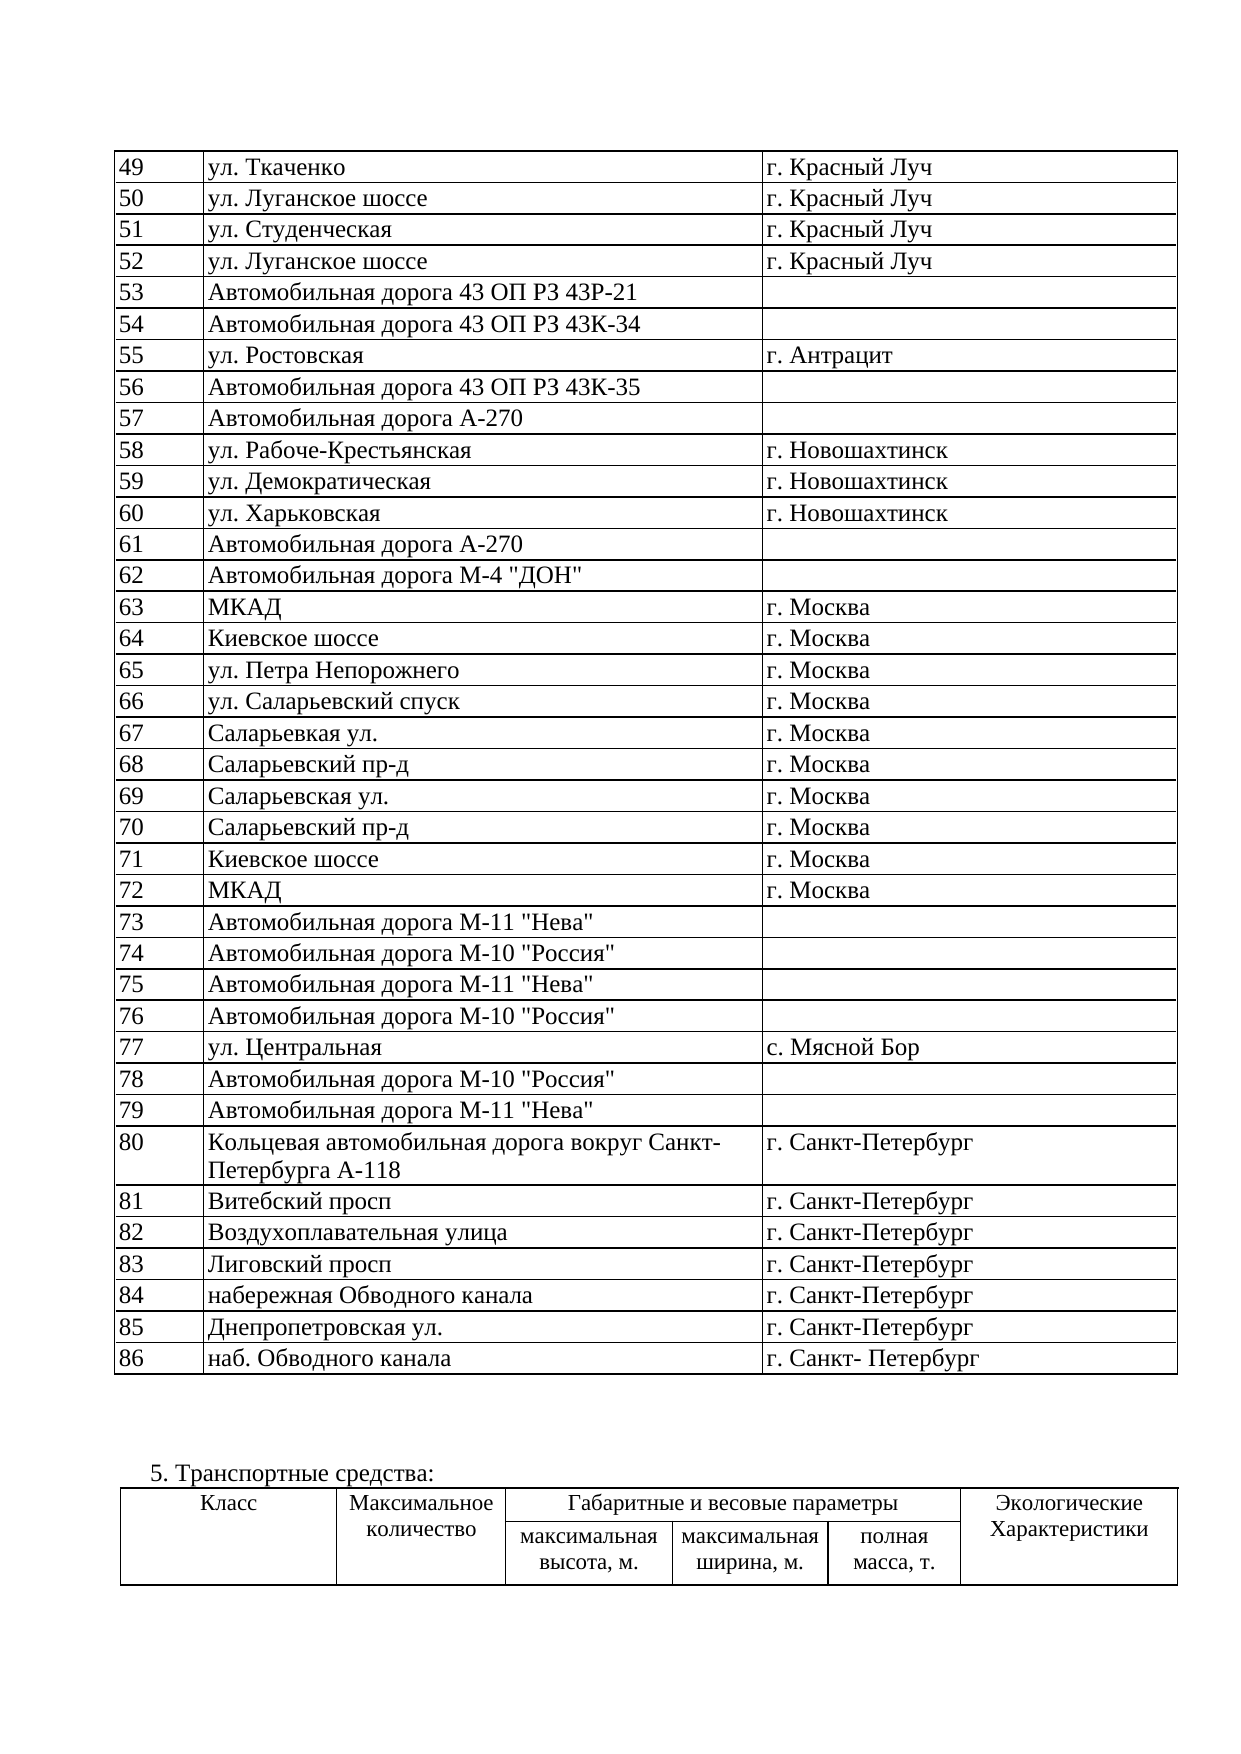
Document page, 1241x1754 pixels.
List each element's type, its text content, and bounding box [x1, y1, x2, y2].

table_cell Автомобильная дорога 43 ОП РЗ 43К-34 [204, 309, 762, 339]
table_cell набережная Обводного канала [204, 1280, 762, 1310]
table_cell 83 [115, 1248, 203, 1279]
table_cell 84 [115, 1280, 203, 1310]
table_cell [763, 370, 1177, 402]
table_cell Автомобильная дорога М-11 "Нева" [204, 1095, 762, 1125]
table_cell г. Москва [763, 842, 1177, 873]
table_cell 64 [115, 623, 203, 653]
table_cell 54 [115, 308, 203, 339]
table_cell 74 [115, 938, 203, 968]
table_cell 78 [115, 1063, 203, 1094]
table_cell г. Новошахтинск [763, 465, 1177, 496]
table_cell г. Санкт-Петербург [763, 1184, 1177, 1216]
table_cell 58 [115, 434, 203, 464]
table_cell Автомобильная дорога 43 ОП РЗ 43Р-21 [204, 277, 762, 307]
table_header Класс [121, 1489, 336, 1584]
table_cell 82 [115, 1217, 203, 1247]
table_cell с. Мясной Бор [763, 1031, 1177, 1062]
table_cell ул. Харьковская [204, 498, 762, 527]
table_cell МКАД [204, 875, 762, 905]
table_cell 81 [115, 1185, 203, 1216]
table_cell МКАД [204, 592, 762, 622]
table_cell 61 [115, 529, 203, 559]
table_cell [763, 999, 1177, 1031]
table_cell г. Новошахтинск [763, 496, 1177, 527]
table_cell Саларьевская ул. [204, 781, 762, 811]
table_cell [763, 936, 1177, 968]
table_cell Кольцевая автомобильная дорога вокруг Санкт-Петербурга А-118 [204, 1127, 762, 1184]
table_cell 59 [115, 466, 203, 496]
table_cell Воздухоплавательная улица [204, 1217, 762, 1247]
table_cell г. Москва [763, 653, 1177, 685]
table_cell Витебский просп [204, 1186, 762, 1216]
table_cell 72 [115, 875, 203, 905]
table_cell 50 [115, 183, 203, 213]
table_cell Автомобильная дорога М-11 "Нева" [204, 907, 762, 936]
table_cell Саларьевский пр-д [204, 812, 762, 842]
table_cell ул. Демократическая [204, 466, 762, 496]
table_cell [763, 1094, 1177, 1125]
table_cell г. Москва [763, 748, 1177, 779]
table_cell [763, 1062, 1177, 1094]
table_cell максимальная ширина, м. [673, 1522, 827, 1584]
table_header Габаритные и весовые параметры [506, 1489, 960, 1521]
table_cell ул. Саларьевский спуск [204, 686, 762, 716]
table_cell Киевское шоссе [204, 623, 762, 653]
table_cell Саларьевский пр-д [204, 749, 762, 779]
table_cell г. Санкт-Петербург [763, 1279, 1177, 1310]
table_cell 86 [115, 1343, 203, 1373]
table_cell 71 [115, 843, 203, 873]
table_cell 67 [115, 717, 203, 748]
table_cell г. Красный Луч [763, 213, 1177, 244]
table_cell ул. Ростовская [204, 340, 762, 370]
table_cell Автомобильная дорога М-10 "Россия" [204, 938, 762, 968]
table_cell г. Новошахтинск [763, 433, 1177, 464]
table_cell Киевское шоссе [204, 844, 762, 873]
table_cell г. Москва [763, 590, 1177, 622]
table_cell ул. Петра Непорожнего [204, 655, 762, 685]
table_cell Автомобильная дорога М-10 "Россия" [204, 1064, 762, 1094]
table_cell 56 [115, 371, 203, 402]
table_cell [763, 276, 1177, 307]
table_cell Автомобильная дорога М-4 "ДОН" [204, 561, 762, 590]
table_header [337, 1489, 505, 1584]
table_cell г. Санкт-Петербург [763, 1310, 1177, 1342]
table_cell 57 [115, 403, 203, 433]
table_cell [763, 968, 1177, 999]
table_cell 75 [115, 969, 203, 999]
table_cell 51 [115, 214, 203, 244]
table_cell г. Москва [763, 811, 1177, 842]
table_cell г. Антрацит [763, 339, 1177, 370]
table_cell г. Москва [763, 716, 1177, 748]
table_cell 79 [115, 1095, 203, 1125]
table_cell [763, 402, 1177, 433]
table_cell г. Санкт-Петербург [763, 1247, 1177, 1279]
table_cell [763, 905, 1177, 936]
table_cell ул. Ткаченко [204, 152, 762, 181]
table_cell ул. Центральная [204, 1032, 762, 1062]
table_cell г. Санкт-Петербург [763, 1125, 1177, 1184]
table_cell 80 [115, 1126, 203, 1184]
table_cell наб. Обводного канала [204, 1343, 762, 1373]
table_cell ул. Студенческая [204, 215, 762, 244]
table_cell 62 [115, 560, 203, 590]
table_cell [763, 559, 1177, 590]
table_cell Автомобильная дорога А-270 [204, 529, 762, 559]
table_cell 52 [115, 245, 203, 276]
table_cell г. Москва [763, 622, 1177, 653]
table_cell г. Красный Луч [763, 181, 1177, 213]
table_cell 63 [115, 591, 203, 622]
table_cell 73 [115, 906, 203, 936]
table_cell Автомобильная дорога М-10 "Россия" [204, 1001, 762, 1031]
table_cell г. Санкт-Петербург [763, 1216, 1177, 1247]
table_cell Автомобильная дорога М-11 "Нева" [204, 970, 762, 999]
table_cell Автомобильная дорога 43 ОП РЗ 43К-35 [204, 372, 762, 402]
table_cell г. Красный Луч [763, 244, 1177, 276]
table_cell 68 [115, 749, 203, 779]
table_cell максимальная высота, м. [506, 1522, 672, 1584]
table_cell 53 [115, 277, 203, 307]
table_cell [763, 307, 1177, 339]
text 5. Транспортные средства: [150, 1458, 1090, 1487]
table_cell 77 [115, 1032, 203, 1062]
table_cell Саларьевкая ул. [204, 718, 762, 748]
table_cell [763, 528, 1177, 559]
table_cell 70 [115, 812, 203, 842]
table_cell полная масса, т. [829, 1522, 960, 1584]
table_cell г. Москва [763, 874, 1177, 905]
table_cell Днепропетровская ул. [204, 1312, 762, 1342]
table_cell 60 [115, 497, 203, 527]
table_cell 49 [115, 152, 203, 181]
table_cell ул. Луганское шоссе [204, 246, 762, 276]
table_cell ул. Рабоче-Крестьянская [204, 435, 762, 464]
table_cell г. Красный Луч [763, 152, 1177, 181]
table_cell 66 [115, 686, 203, 716]
table_cell 55 [115, 340, 203, 370]
table_cell Автомобильная дорога А-270 [204, 403, 762, 433]
table_cell Лиговский просп [204, 1249, 762, 1279]
table_cell г. Москва [763, 779, 1177, 811]
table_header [961, 1489, 1177, 1584]
table_cell 69 [115, 780, 203, 811]
table_cell 85 [115, 1311, 203, 1342]
table_cell ул. Луганское шоссе [204, 183, 762, 213]
table_cell 65 [115, 654, 203, 685]
table_cell г. Москва [763, 685, 1177, 716]
table_cell г. Санкт- Петербург [763, 1342, 1177, 1373]
table_cell 76 [115, 1000, 203, 1031]
